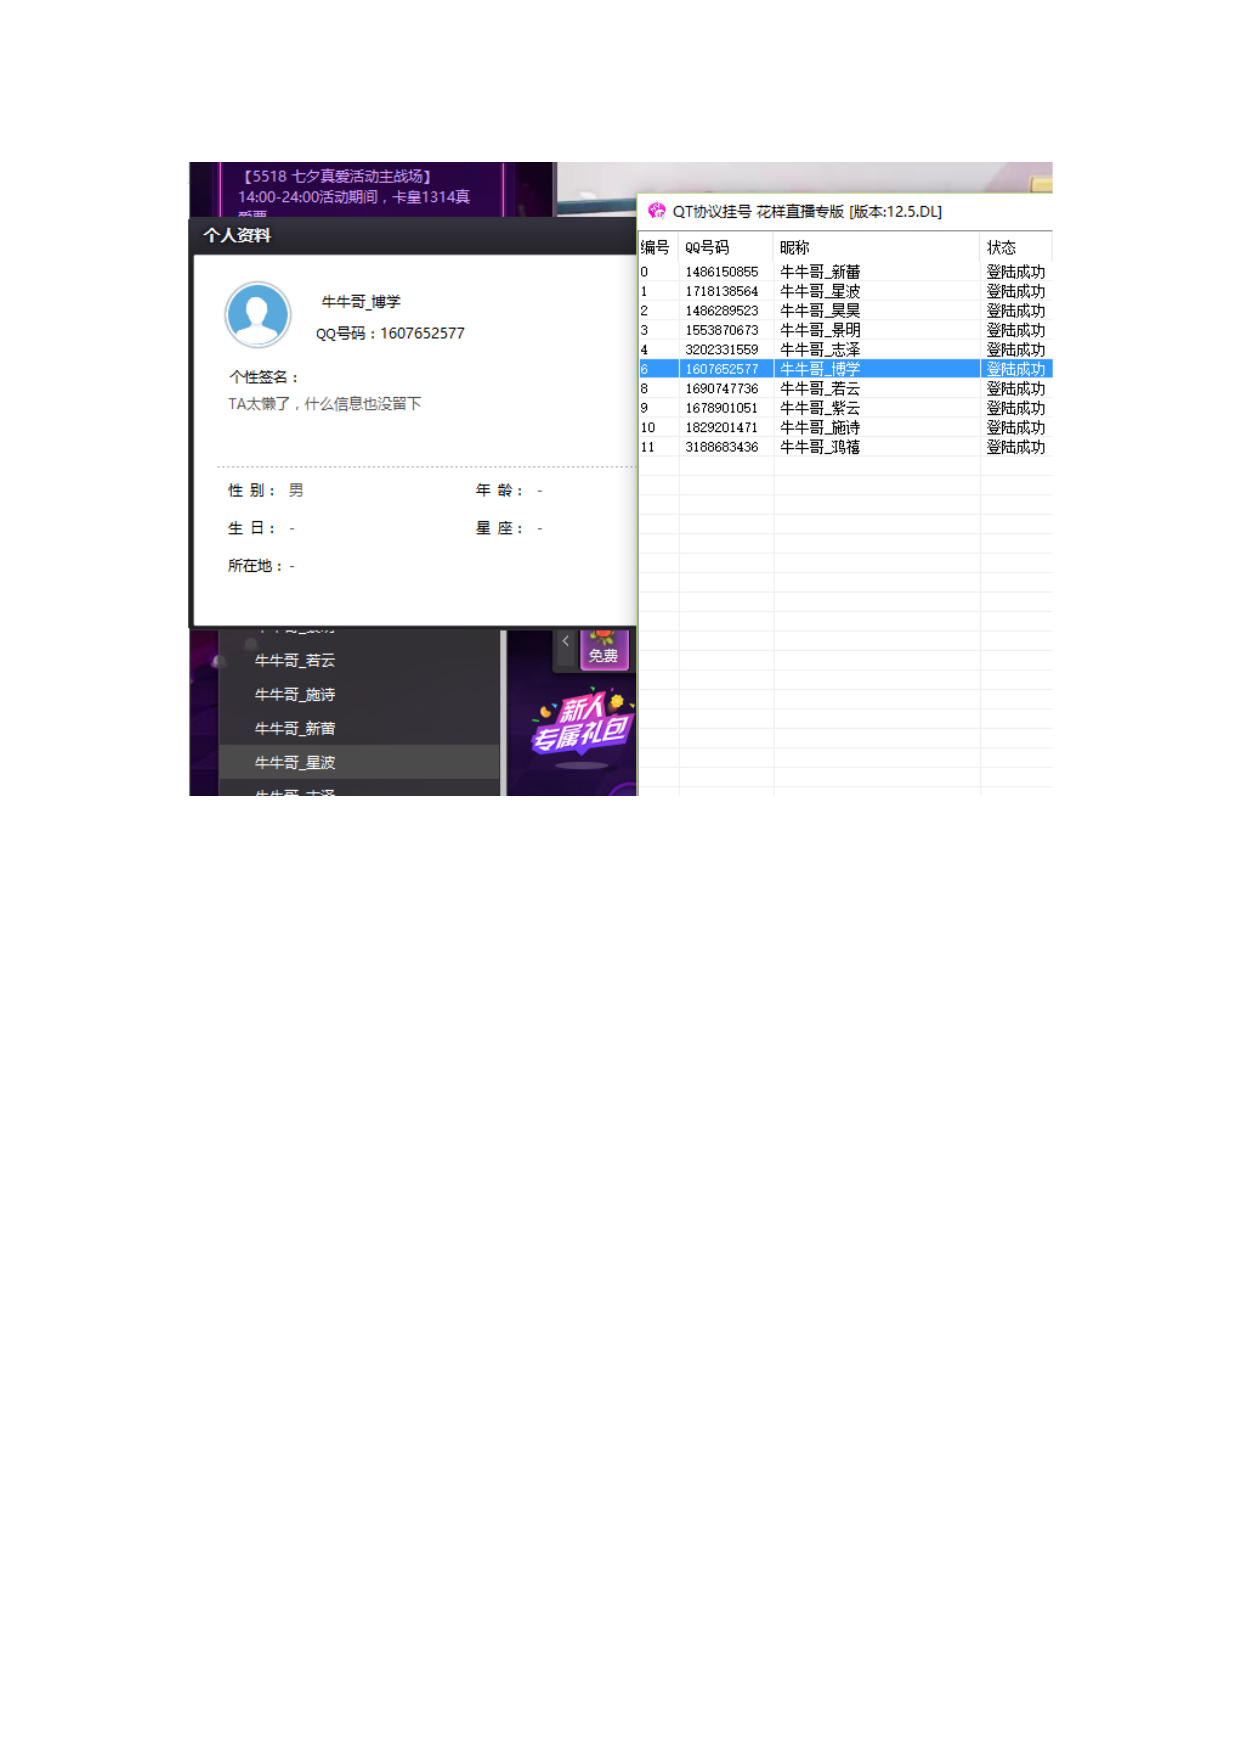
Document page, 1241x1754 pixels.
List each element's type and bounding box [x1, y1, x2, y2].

picture [187, 162, 1053, 796]
